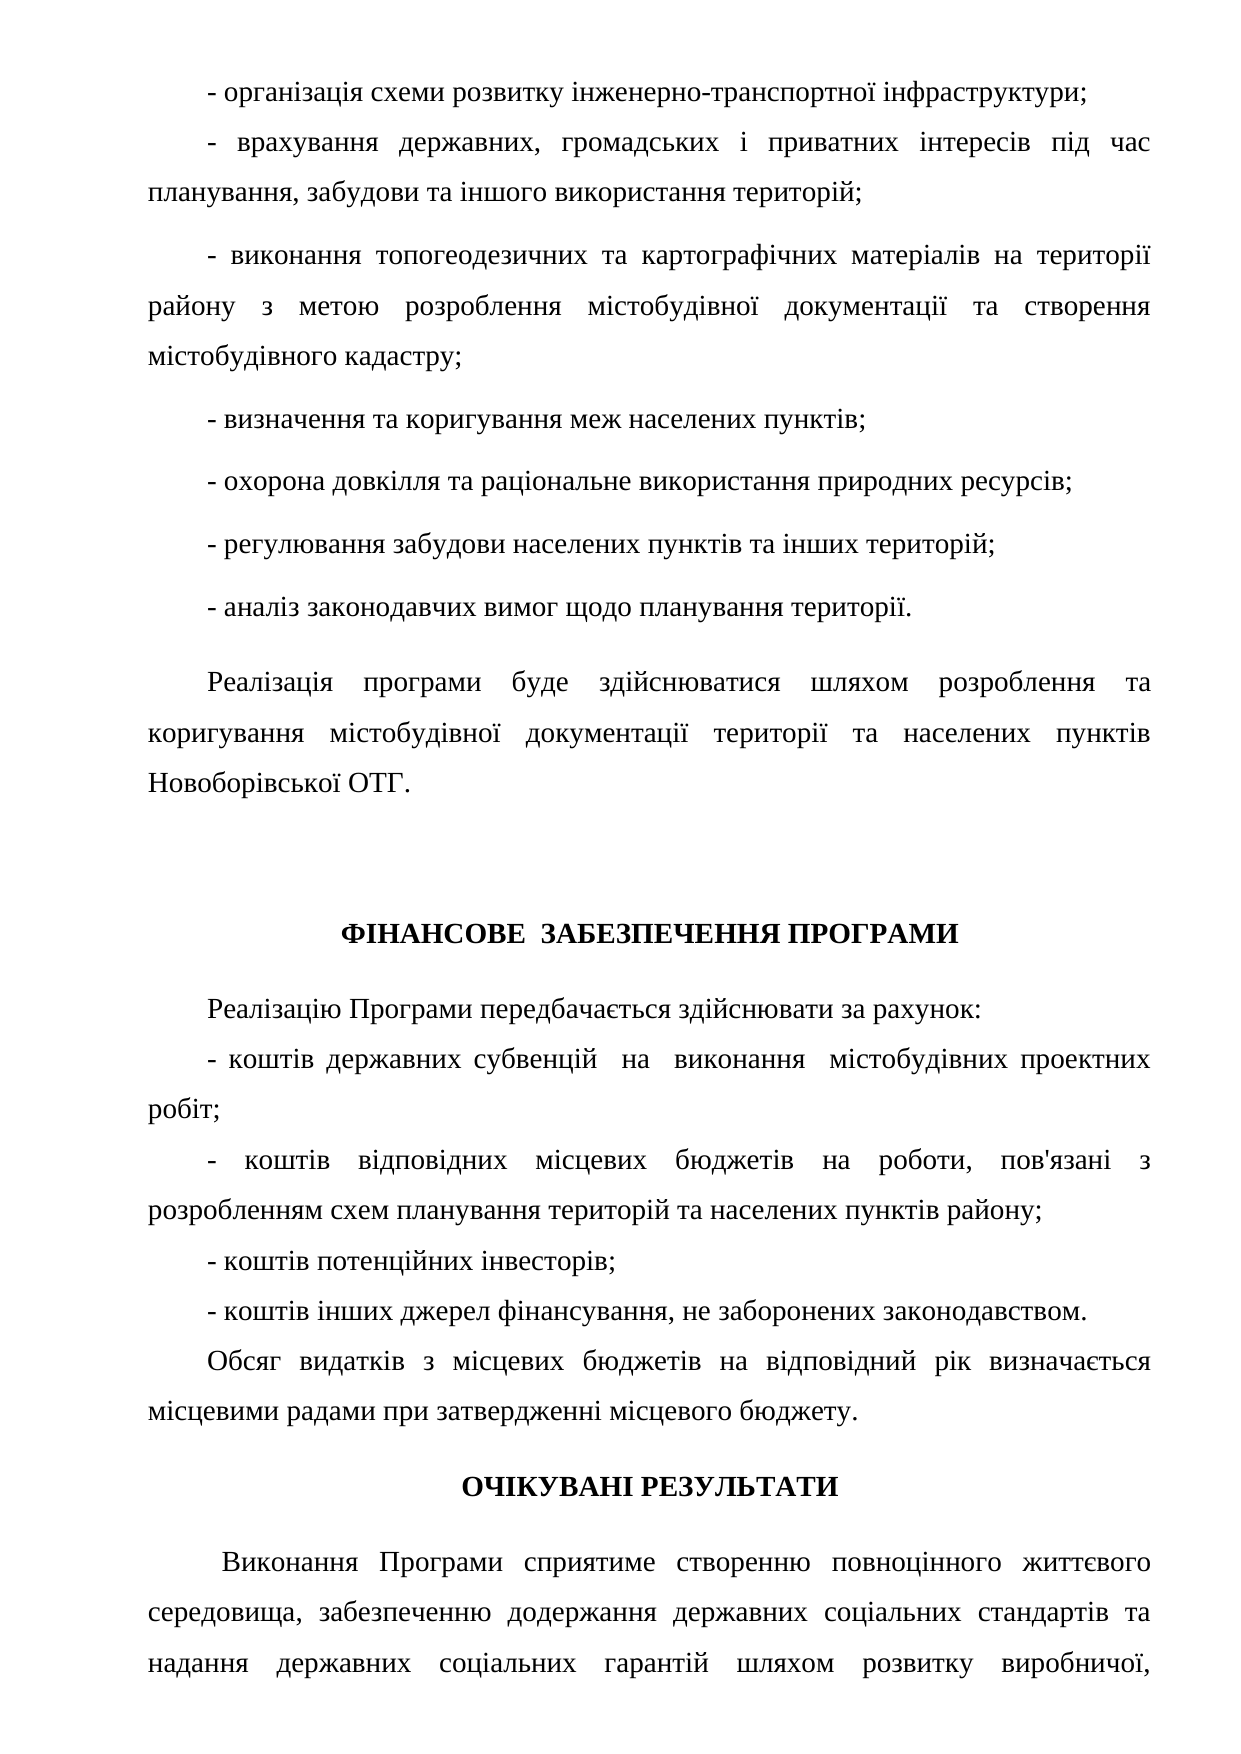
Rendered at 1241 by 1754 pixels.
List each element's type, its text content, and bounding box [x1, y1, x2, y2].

text - організація схеми розвитку інженерно-транспортної інфраструктури; [148, 74, 1152, 107]
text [148, 1544, 1152, 1678]
text - регулювання забудови населених пунктів та інших територій; [148, 526, 1152, 560]
text - коштів потенційних інвесторів; [148, 1243, 1152, 1276]
text - визначення та коригування меж населених пунктів; [148, 401, 1152, 434]
text ФІНАНСОВЕ ЗАБЕЗПЕЧЕННЯ ПРОГРАМИ [148, 916, 1152, 949]
text ОЧІКУВАНІ РЕЗУЛЬТАТИ [148, 1469, 1152, 1502]
text Реалізацію Програми передбачається здійснювати за рахунок: [148, 991, 1152, 1024]
text - охорона довкілля та раціональне використання природних ресурсів; [148, 463, 1152, 497]
text Обсяг видатків з місцевих бюджетів на відповідний рік визначається місцевими радами при затвердженні місцевого бюджету. [148, 1343, 1152, 1427]
text - врахування державних, громадських і приватних інтересів під час планування, забудови та іншого використання територій; [148, 124, 1152, 208]
text - коштів інших джерел фінансування, не заборонених законодавством. [148, 1293, 1152, 1326]
text - виконання топогеодезичних та картографічних матеріалів на території району з метою розроблення містобудівної документації та створення містобудівного кадастру; [148, 237, 1152, 371]
text - аналіз законодавчих вимог щодо планування території. [148, 589, 1152, 623]
text Реалізація програми буде здійснюватися шляхом розроблення та коригування містобудівної документації території та населених пунктів Новоборівської ОТГ. [148, 664, 1152, 799]
text - коштів відповідних місцевих бюджетів на роботи, пов'язані з розробленням схем планування територій та населених пунктів району; [148, 1142, 1152, 1226]
text - коштів державних субвенцій на виконання містобудівних проектних робіт; [148, 1041, 1152, 1125]
